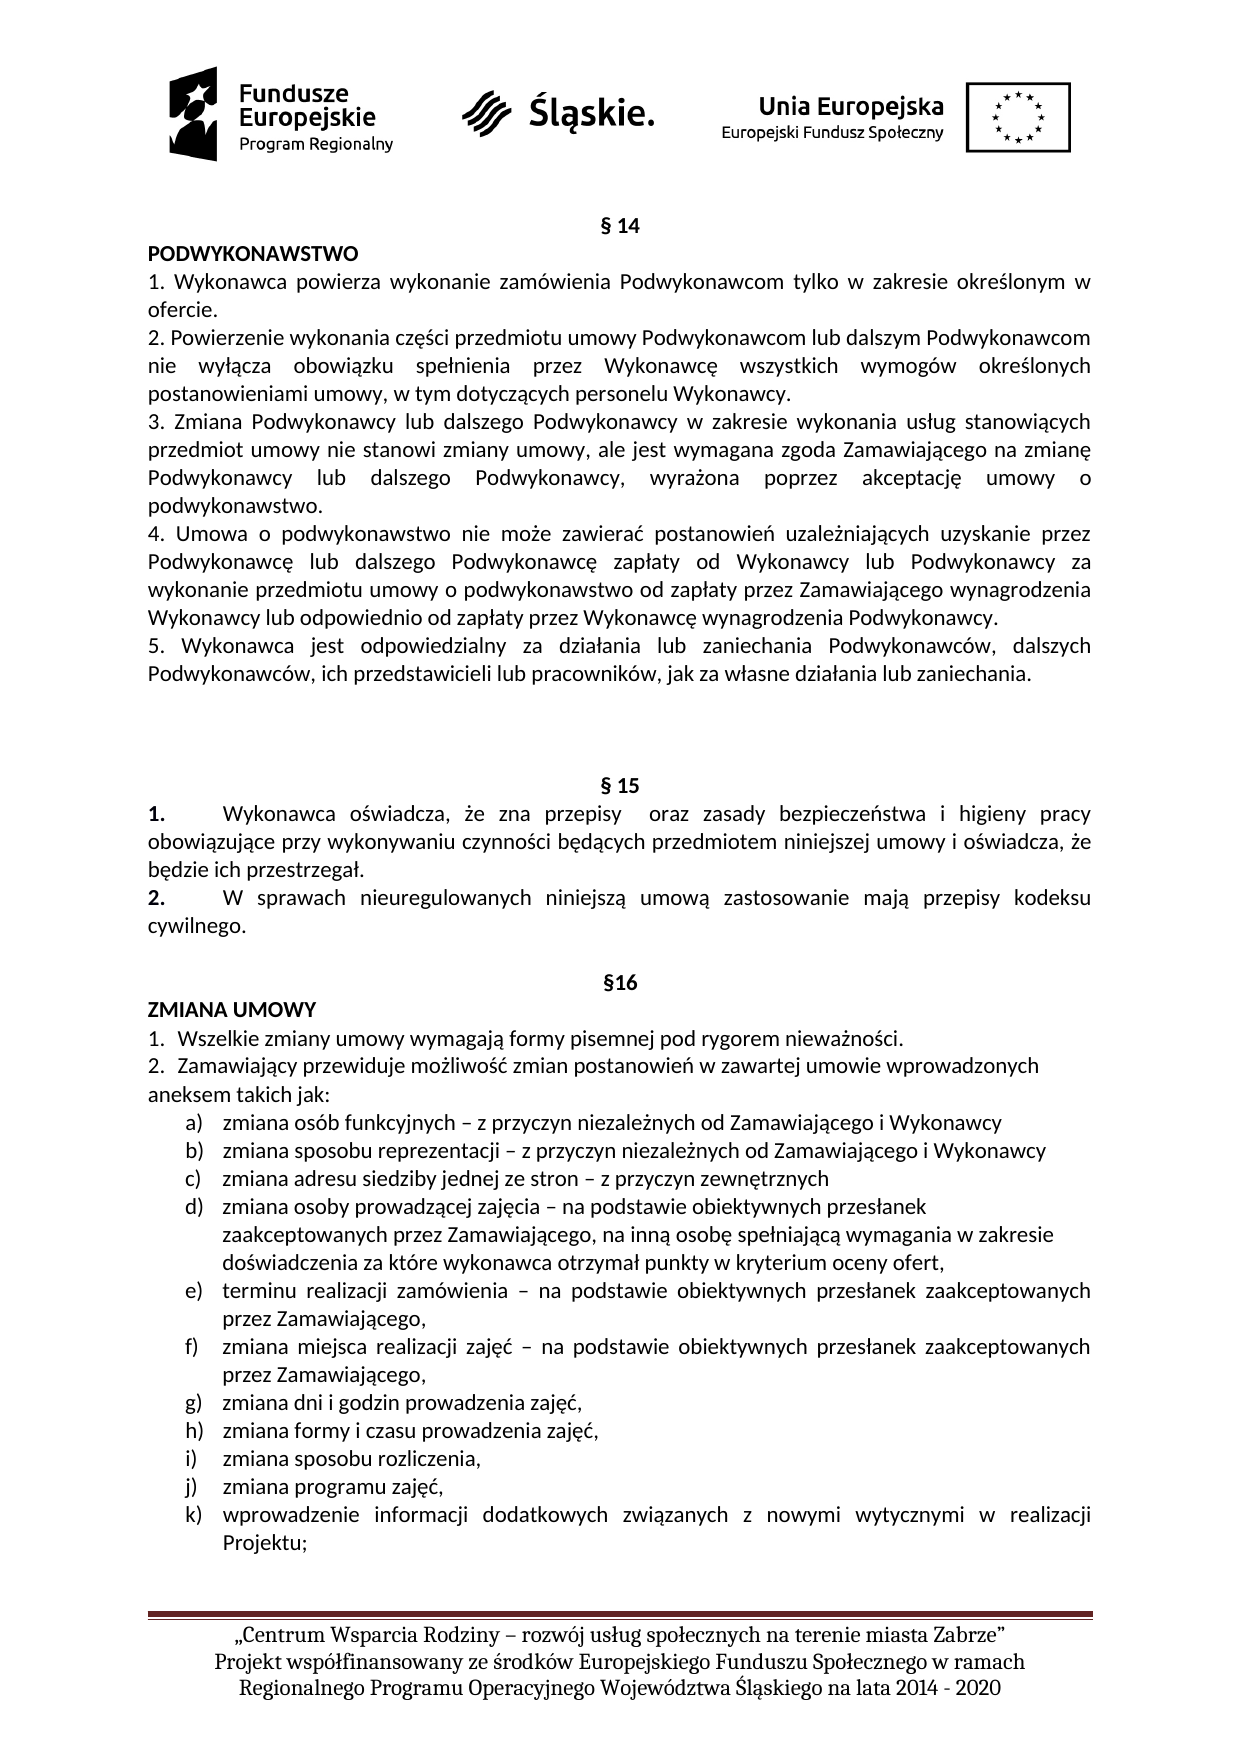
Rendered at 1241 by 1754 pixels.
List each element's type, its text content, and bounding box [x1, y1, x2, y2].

list zmiana miejsca realizacji zajęć – na podstawie obiektywnych przesłanek zaakceptowanych przez Zamawiającego, [185, 1332, 1093, 1388]
list W sprawach nieuregulowanych niniejszą umową zastosowanie mają przepisy kodeksu cywilnego. [148, 883, 1093, 939]
text 3. Zmiana Podwykonawcy lub dalszego Podwykonawcy w zakresie wykonania usług stanowiących przedmiot umowy nie stanowi zmiany umowy, ale jest wymagana zgoda Zamawiającego na zmianę Podwykonawcy lub dalszego Podwykonawcy, wyrażona poprzez akceptację umowy o podwykonawstwo. [148, 407, 1093, 519]
text 5. Wykonawca jest odpowiedzialny za działania lub zaniechania Podwykonawców, dalszych Podwykonawców, ich przedstawicieli lub pracowników, jak za własne działania lub zaniechania. [148, 631, 1093, 687]
text PODWYKONAWSTWO [148, 239, 1093, 267]
text 4. Umowa o podwykonawstwo nie może zawierać postanowień uzależniających uzyskanie przez Podwykonawcę lub dalszego Podwykonawcę zapłaty od Wykonawcy lub Podwykonawcy za wykonanie przedmiotu umowy o podwykonawstwo od zapłaty przez Zamawiającego wynagrodzenia Wykonawcy lub odpowiednio od zapłaty przez Wykonawcę wynagrodzenia Podwykonawcy. [148, 519, 1093, 631]
list terminu realizacji zamówienia – na podstawie obiektywnych przesłanek zaakceptowanych przez Zamawiającego, [185, 1276, 1093, 1332]
list Zamawiający przewiduje możliwość zmian postanowień w zawartej umowie wprowadzonych aneksem takich jak: [148, 1052, 1093, 1108]
text § 14 [148, 211, 1093, 239]
text 2. Powierzenie wykonania części przedmiotu umowy Podwykonawcom lub dalszym Podwykonawcom nie wyłącza obowiązku spełnienia przez Wykonawcę wszystkich wymogów określonych postanowieniami umowy, w tym dotyczących personelu Wykonawcy. [148, 323, 1093, 407]
list zmiana dni i godzin prowadzenia zajęć, [185, 1388, 1093, 1416]
text ZMIANA UMOWY [148, 996, 1093, 1024]
picture [147, 44, 1093, 183]
list wprowadzenie informacji dodatkowych związanych z nowymi wytycznymi w realizacji Projektu; [185, 1500, 1093, 1556]
list zmiana adresu siedziby jednej ze stron – z przyczyn zewnętrznych [185, 1164, 1093, 1192]
list zmiana programu zajęć, [185, 1472, 1093, 1500]
list zmiana sposobu reprezentacji – z przyczyn niezależnych od Zamawiającego i Wykonawcy [185, 1136, 1093, 1164]
text § 15 [148, 771, 1093, 799]
list Wykonawca oświadcza, że zna przepisy oraz zasady bezpieczeństwa i higieny pracy obowiązujące przy wykonywaniu czynności będących przedmiotem niniejszej umowy i oświadcza, że będzie ich przestrzegał. [148, 799, 1093, 883]
text 1. Wykonawca powierza wykonanie zamówienia Podwykonawcom tylko w zakresie określonym w ofercie. [148, 267, 1093, 323]
list Wszelkie zmiany umowy wymagają formy pisemnej pod rygorem nieważności. [148, 1024, 1093, 1052]
list zmiana sposobu rozliczenia, [185, 1444, 1093, 1472]
text §16 [148, 968, 1093, 996]
list zmiana formy i czasu prowadzenia zajęć, [185, 1416, 1093, 1444]
list zmiana osób funkcyjnych – z przyczyn niezależnych od Zamawiającego i Wykonawcy [185, 1108, 1093, 1136]
list zmiana osoby prowadzącej zajęcia – na podstawie obiektywnych przesłanek zaakceptowanych przez Zamawiającego, na inną osobę spełniającą wymagania w zakresie doświadczenia za które wykonawca otrzymał punkty w kryterium oceny ofert, [185, 1192, 1093, 1276]
